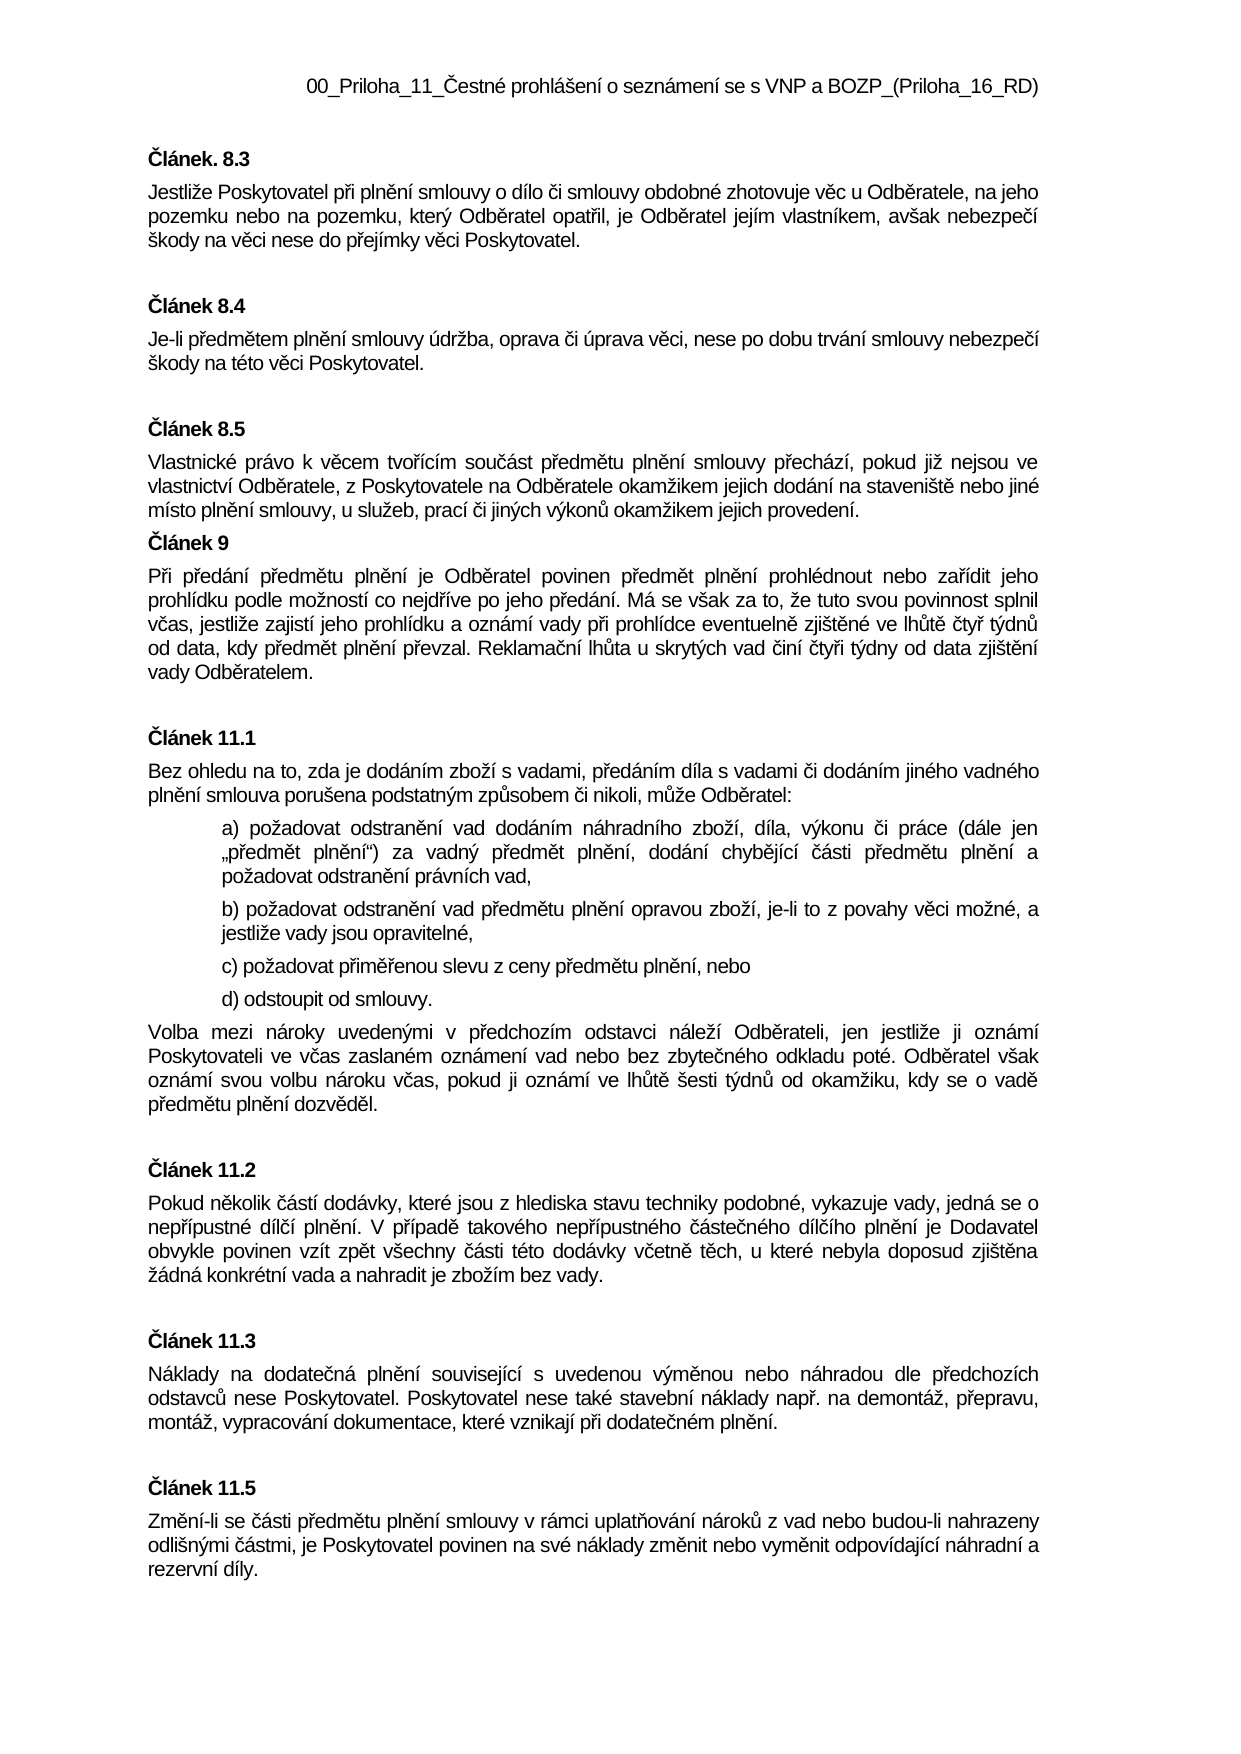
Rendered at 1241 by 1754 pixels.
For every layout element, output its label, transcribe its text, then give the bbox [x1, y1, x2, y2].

text Při předání předmětu plnění je Odběratel povinen předmět plnění prohlédnout nebo zařídit jeho prohlídku podle možností co nejdříve po jeho předání. Má se však za to, že tuto svou povinnost splnil včas, jestliže zajistí jeho prohlídku a oznámí vady při prohlídce eventuelně zjištěné ve lhůtě čtyř týdnů od data, kdy předmět plnění převzal. Reklamační lhůta u skrytých vad činí čtyři týdny od data zjištění vady Odběratelem. [148, 564, 1039, 684]
text Článek 11.5 [148, 1476, 1039, 1500]
text Bez ohledu na to, zda je dodáním zboží s vadami, předáním díla s vadami či dodáním jiného vadného plnění smlouva porušena podstatným způsobem či nikoli, může Odběratel: [148, 759, 1039, 807]
text d) odstoupit od smlouvy. [148, 987, 1039, 1011]
text Jestliže Poskytovatel při plnění smlouvy o dílo či smlouvy obdobné zhotovuje věc u Odběratele, na jeho pozemku nebo na pozemku, který Odběratel opatřil, je Odběratel jejím vlastníkem, avšak nebezpečí škody na věci nese do přejímky věci Poskytovatel. [148, 181, 1039, 252]
text Článek 9 [148, 532, 1039, 556]
text c) požadovat přiměřenou slevu z ceny předmětu plnění, nebo [148, 954, 1039, 978]
text Změní-li se části předmětu plnění smlouvy v rámci uplatňování nároků z vad nebo budou-li nahrazeny odlišnými částmi, je Poskytovatel povinen na své náklady změnit nebo vyměnit odpovídající náhradní a rezervní díly. [148, 1509, 1039, 1581]
text Vlastnické právo k věcem tvořícím součást předmětu plnění smlouvy přechází, pokud již nejsou ve vlastnictví Odběratele, z Poskytovatele na Odběratele okamžikem jejich dodání na staveniště nebo jiné místo plnění smlouvy, u služeb, prací či jiných výkonů okamžikem jejich provedení. [148, 451, 1039, 522]
text Článek. 8.3 [148, 148, 1039, 172]
text Článek 8.5 [148, 418, 1039, 442]
text a) požadovat odstranění vad dodáním náhradního zboží, díla, výkonu či práce (dále jen „předmět plnění“) za vadný předmět plnění, dodání chybějící části předmětu plnění a požadovat odstranění právních vad, [221, 816, 1039, 888]
text Pokud několik částí dodávky, které jsou z hlediska stavu techniky podobné, vykazuje vady, jedná se o nepřípustné dílčí plnění. V případě takového nepřípustného částečného dílčího plnění je Dodavatel obvykle povinen vzít zpět všechny části této dodávky včetně těch, u které nebyla doposud zjištěna žádná konkrétní vada a nahradit je zbožím bez vady. [148, 1191, 1039, 1287]
text Článek 11.2 [148, 1158, 1039, 1182]
text Článek 11.1 [148, 726, 1039, 750]
text Článek 11.3 [148, 1329, 1039, 1353]
text Volba mezi nároky uvedenými v předchozím odstavci náleží Odběrateli, jen jestliže ji oznámí Poskytovateli ve včas zaslaném oznámení vad nebo bez zbytečného odkladu poté. Odběratel však oznámí svou volbu nároku včas, pokud ji oznámí ve lhůtě šesti týdnů od okamžiku, kdy se o vadě předmětu plnění dozvěděl. [148, 1020, 1039, 1116]
text Je-li předmětem plnění smlouvy údržba, oprava či úprava věci, nese po dobu trvání smlouvy nebezpečí škody na této věci Poskytovatel. [148, 328, 1039, 376]
text b) požadovat odstranění vad předmětu plnění opravou zboží, je-li to z povahy věci možné, a jestliže vady jsou opravitelné, [221, 897, 1039, 945]
text Článek 8.4 [148, 294, 1039, 318]
text Náklady na dodatečná plnění související s uvedenou výměnou nebo náhradou dle předchozích odstavců nese Poskytovatel. Poskytovatel nese také stavební náklady např. na demontáž, přepravu, montáž, vypracování dokumentace, které vznikají při dodatečném plnění. [148, 1362, 1039, 1434]
